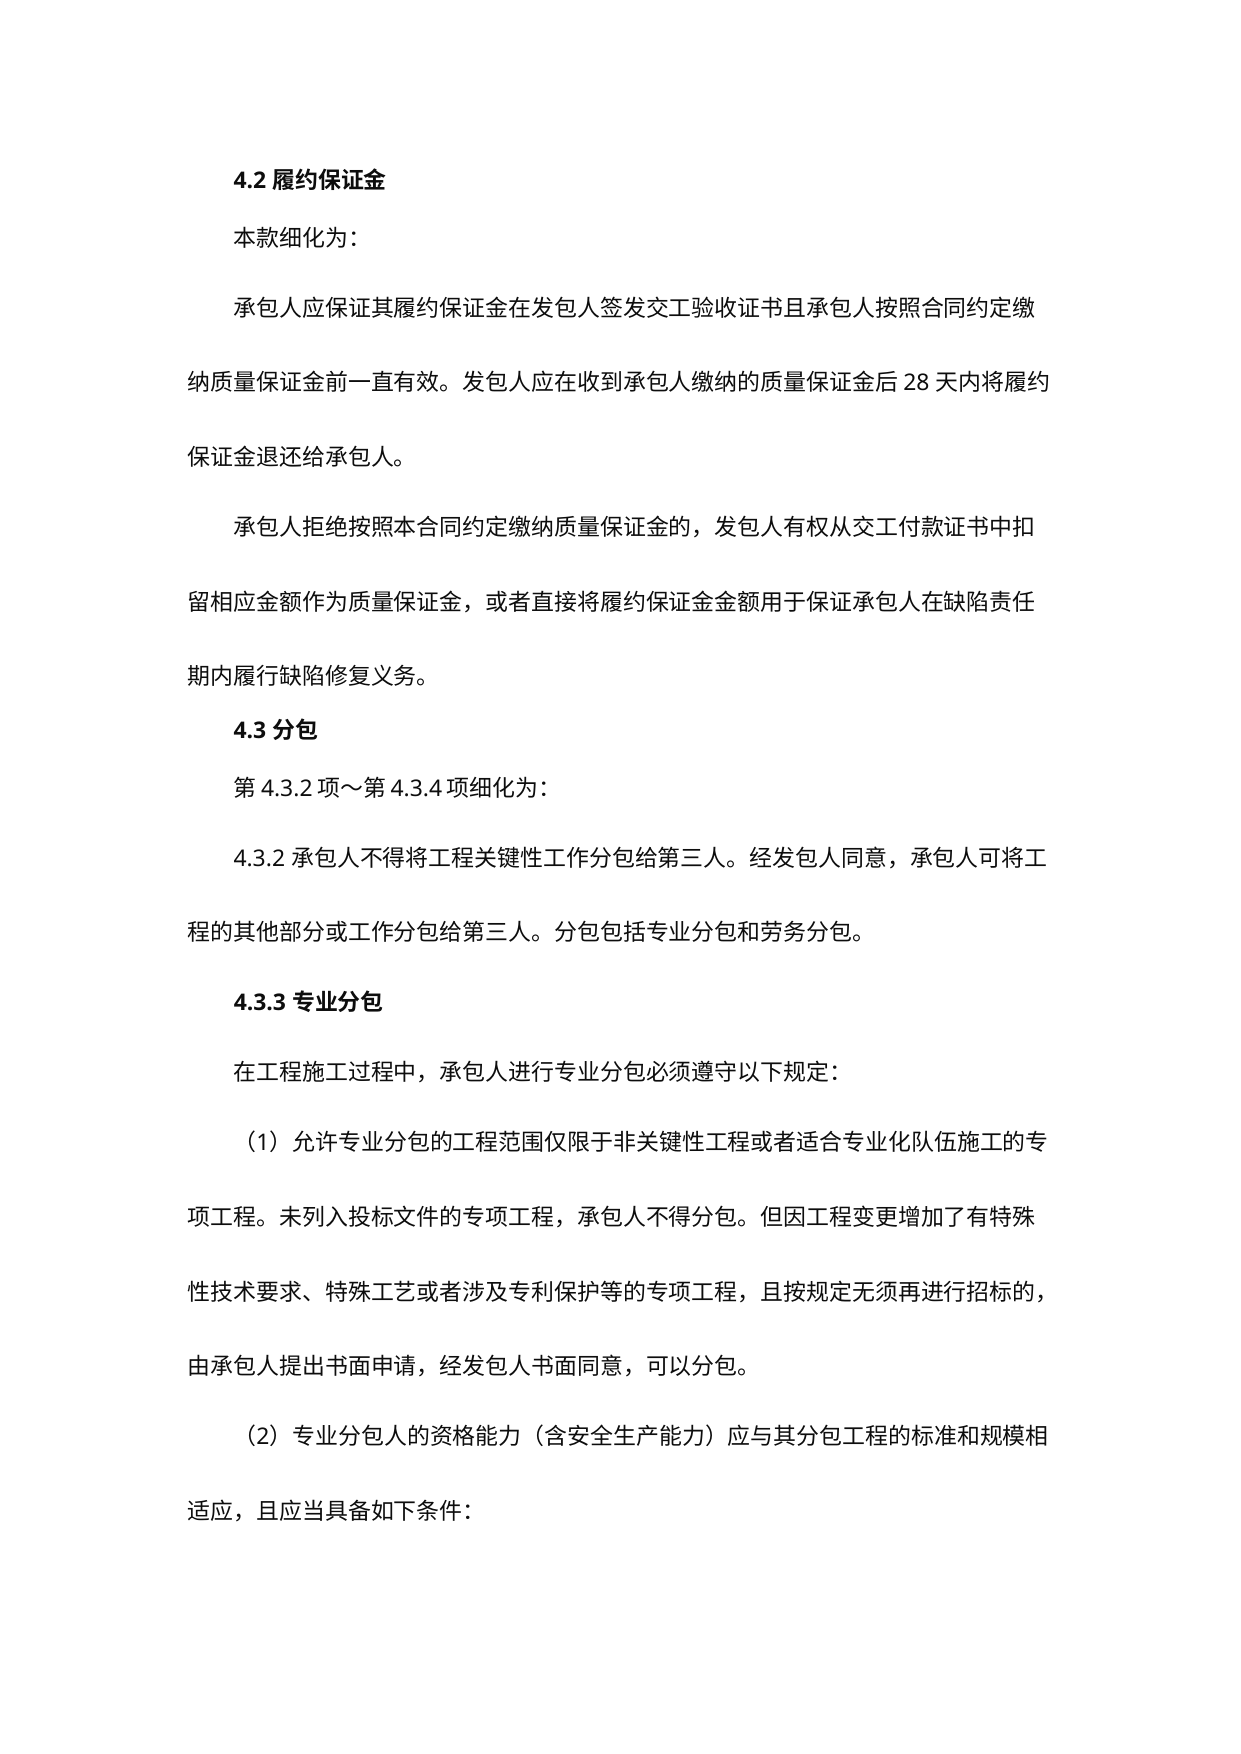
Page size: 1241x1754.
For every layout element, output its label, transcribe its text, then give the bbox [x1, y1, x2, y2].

subtitle 4.3 分包 [187, 712, 1053, 745]
text （2）专业分包人的资格能力（含安全生产能力）应与其分包工程的标准和规模相适应，且应当具备如下条件： [187, 1402, 1053, 1542]
text 承包人拒绝按照本合同约定缴纳质量保证金的，发包人有权从交工付款证书中扣留相应金额作为质量保证金，或者直接将履约保证金金额用于保证承包人在缺陷责任期内履行缺陷修复义务。 [187, 493, 1053, 707]
text 4.3.2 承包人不得将工程关键性工作分包给第三人。经发包人同意，承包人可将工程的其他部分或工作分包给第三人。分包包括专业分包和劳务分包。 [187, 824, 1053, 963]
text （1）允许专业分包的工程范围仅限于非关键性工程或者适合专业化队伍施工的专项工程。未列入投标文件的专项工程，承包人不得分包。但因工程变更增加了有特殊性技术要求、特殊工艺或者涉及专利保护等的专项工程，且按规定无须再进行招标的，由承包人提出书面申请，经发包人书面同意，可以分包。 [187, 1108, 1053, 1397]
text 承包人应保证其履约保证金在发包人签发交工验收证书且承包人按照合同约定缴纳质量保证金前一直有效。发包人应在收到承包人缴纳的质量保证金后 28 天内将履约保证金退还给承包人。 [187, 273, 1053, 488]
text 4.3.3 专业分包 [187, 968, 1053, 1033]
subtitle 4.2 履约保证金 [187, 162, 1053, 195]
text 本款细化为： [187, 204, 1053, 269]
text 在工程施工过程中，承包人进行专业分包必须遵守以下规定： [187, 1038, 1053, 1103]
text 第4.3.2项～第4.3.4项细化为： [187, 754, 1053, 819]
